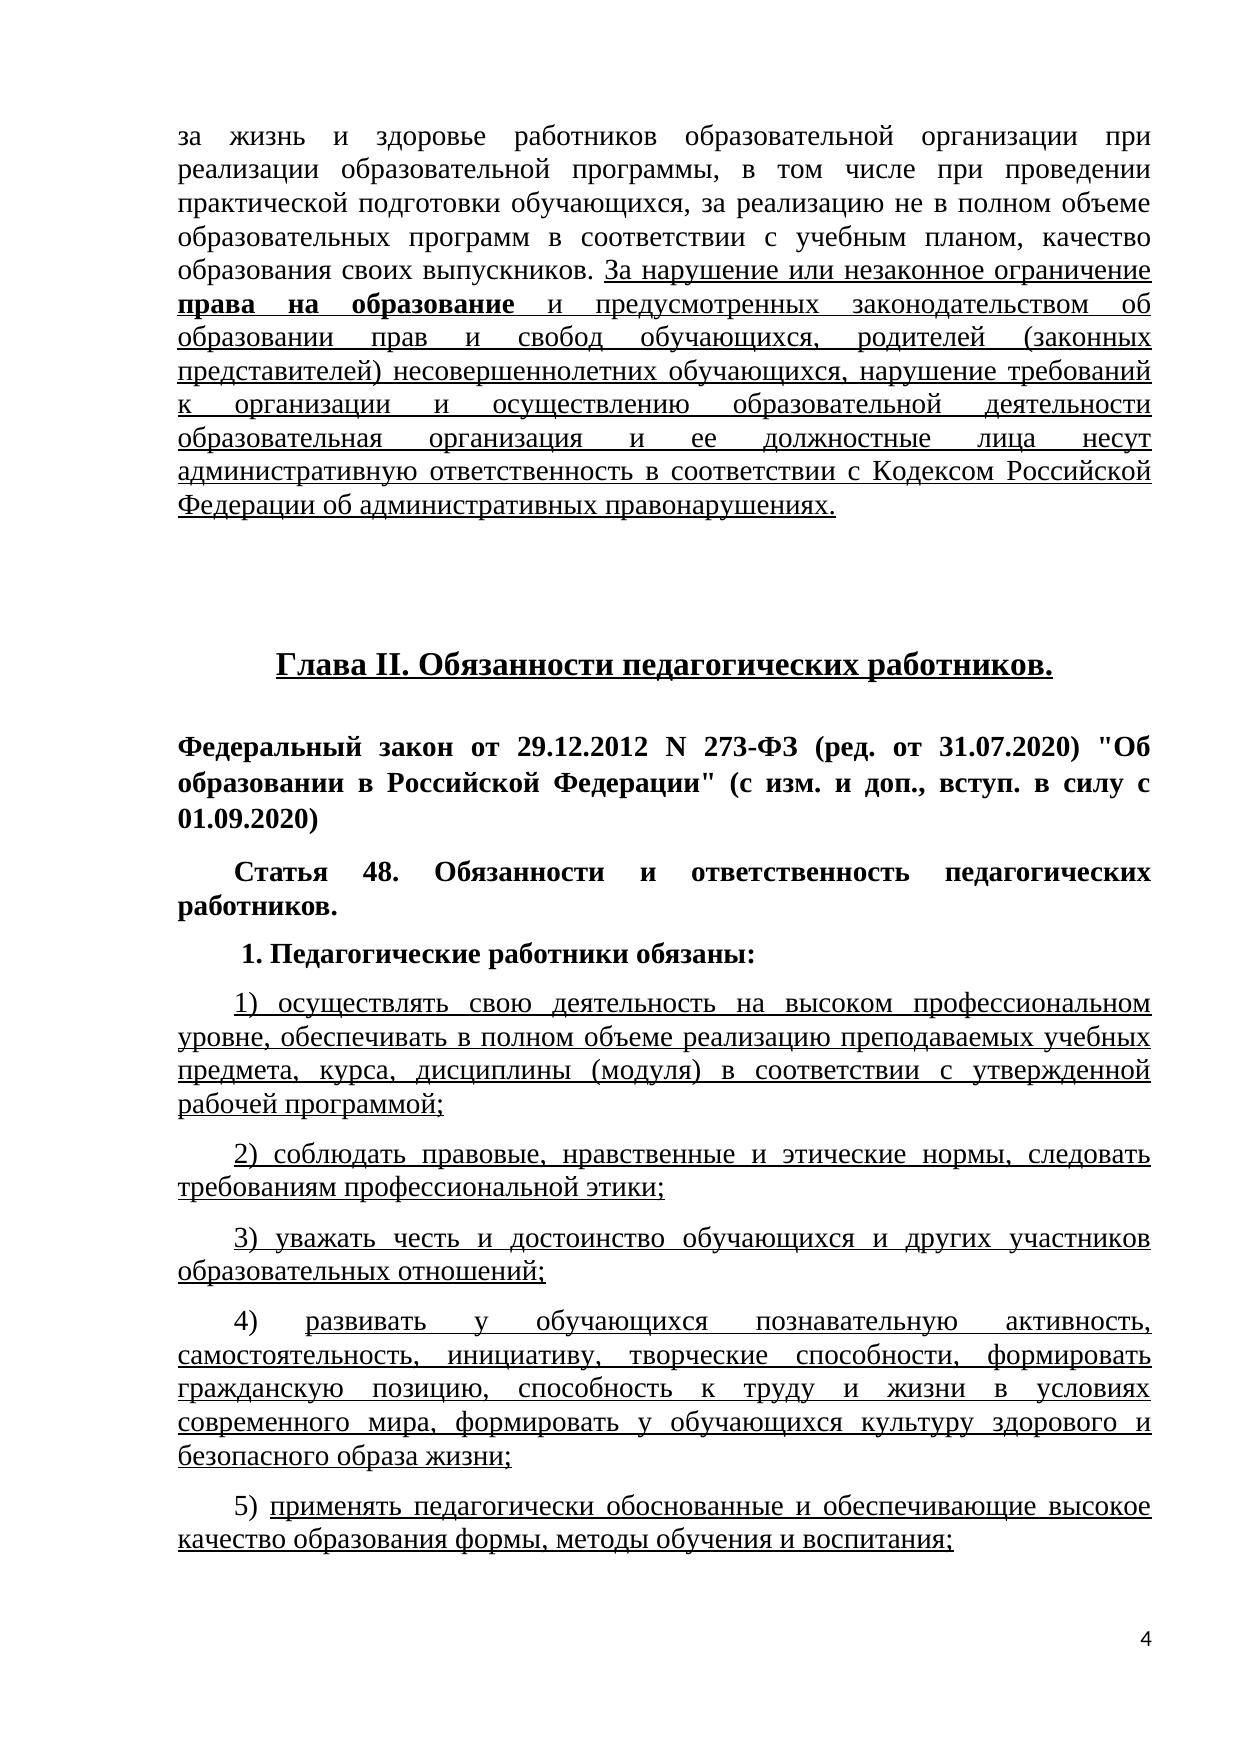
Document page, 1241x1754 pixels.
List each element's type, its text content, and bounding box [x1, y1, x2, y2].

text 4) развивать у обучающихся познавательную активность, самостоятельность, инициативу, творческие способности, формировать гражданскую позицию, способность к труду и жизни в условиях современного мира, формировать у обучающихся культуру здорового и безопасного образа жизни; [177, 1367, 1152, 1433]
text Федеральный закон от 29.12.2012 N 273-ФЗ (ред. от 31.07.2020) "Об образовании в Российской Федерации" (с изм. и доп., вступ. в силу с 01.09.2020) [177, 799, 1152, 835]
text 4) развивать у обучающихся познавательную активность, самостоятельность, инициативу, творческие способности, формировать гражданскую позицию, способность к труду и жизни в условиях современного мира, формировать у обучающихся культуру здорового и безопасного образа жизни; [177, 1434, 1152, 1471]
text 3) уважать честь и достоинство обучающихся и других участников образовательных отношений; [177, 1220, 1152, 1287]
text 5) применять педагогически обоснованные и обеспечивающие высокое качество образования формы, методы обучения и воспитания; [177, 1488, 1152, 1555]
subtitle 1. Педагогические работники обязаны: [177, 937, 1152, 970]
text 2) соблюдать правовые, нравственные и этические нормы, следовать требованиям профессиональной этики; [177, 1136, 1152, 1203]
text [177, 118, 1152, 348]
text Глава II. Обязанности педагогических работников. [177, 644, 1152, 682]
text 1) осуществлять свою деятельность на высоком профессиональном уровне, обеспечивать в полном объеме реализацию преподаваемых учебных предмета, курса, дисциплины (модуля) в соответствии с утвержденной рабочей программой; [177, 985, 1152, 1119]
subtitle Статья 48. Обязанности и ответственность педагогических работников. [177, 854, 1152, 922]
text 4) развивать у обучающихся познавательную активность, самостоятельность, инициативу, творческие способности, формировать гражданскую позицию, способность к труду и жизни в условиях современного мира, формировать у обучающихся культуру здорового и безопасного образа жизни; [177, 1303, 1152, 1366]
